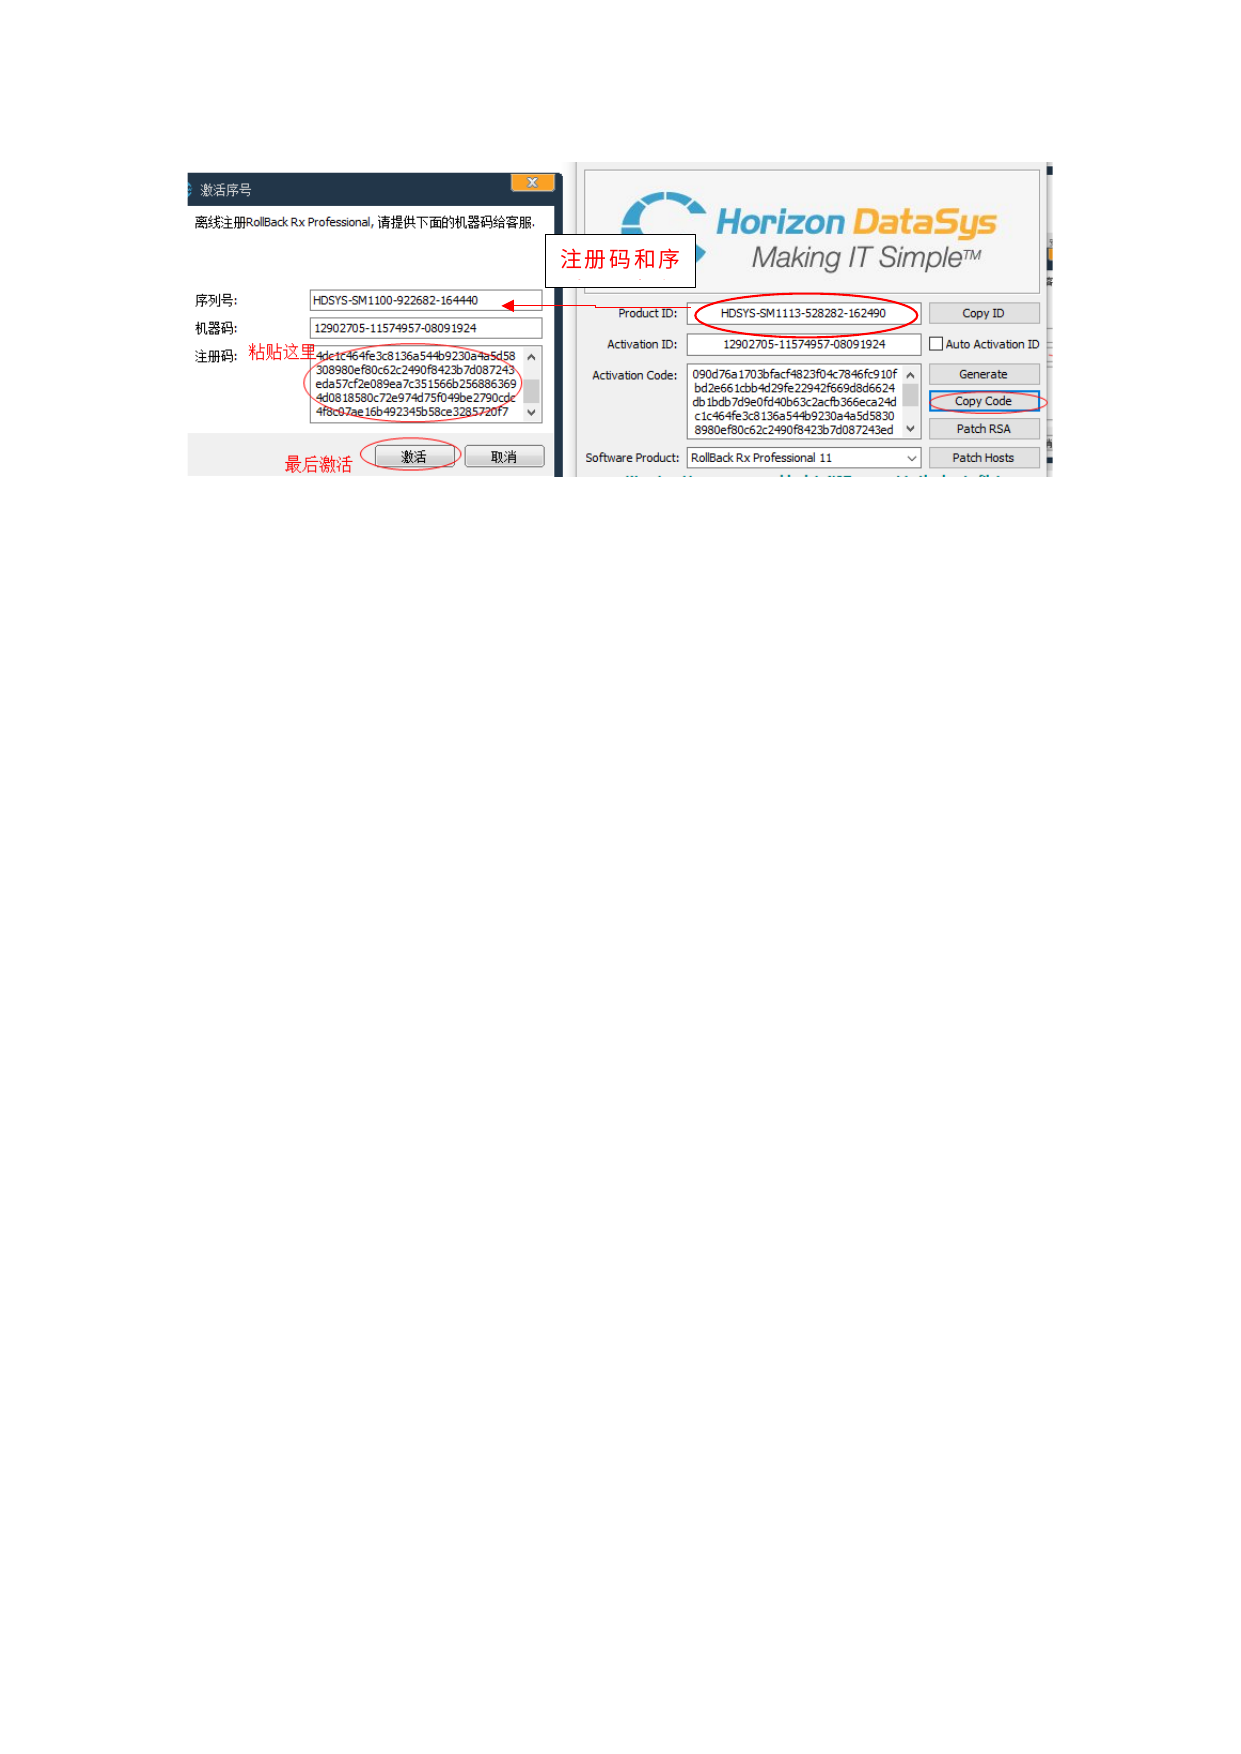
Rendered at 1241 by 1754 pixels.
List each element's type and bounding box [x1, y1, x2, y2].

picture [187, 162, 1053, 477]
